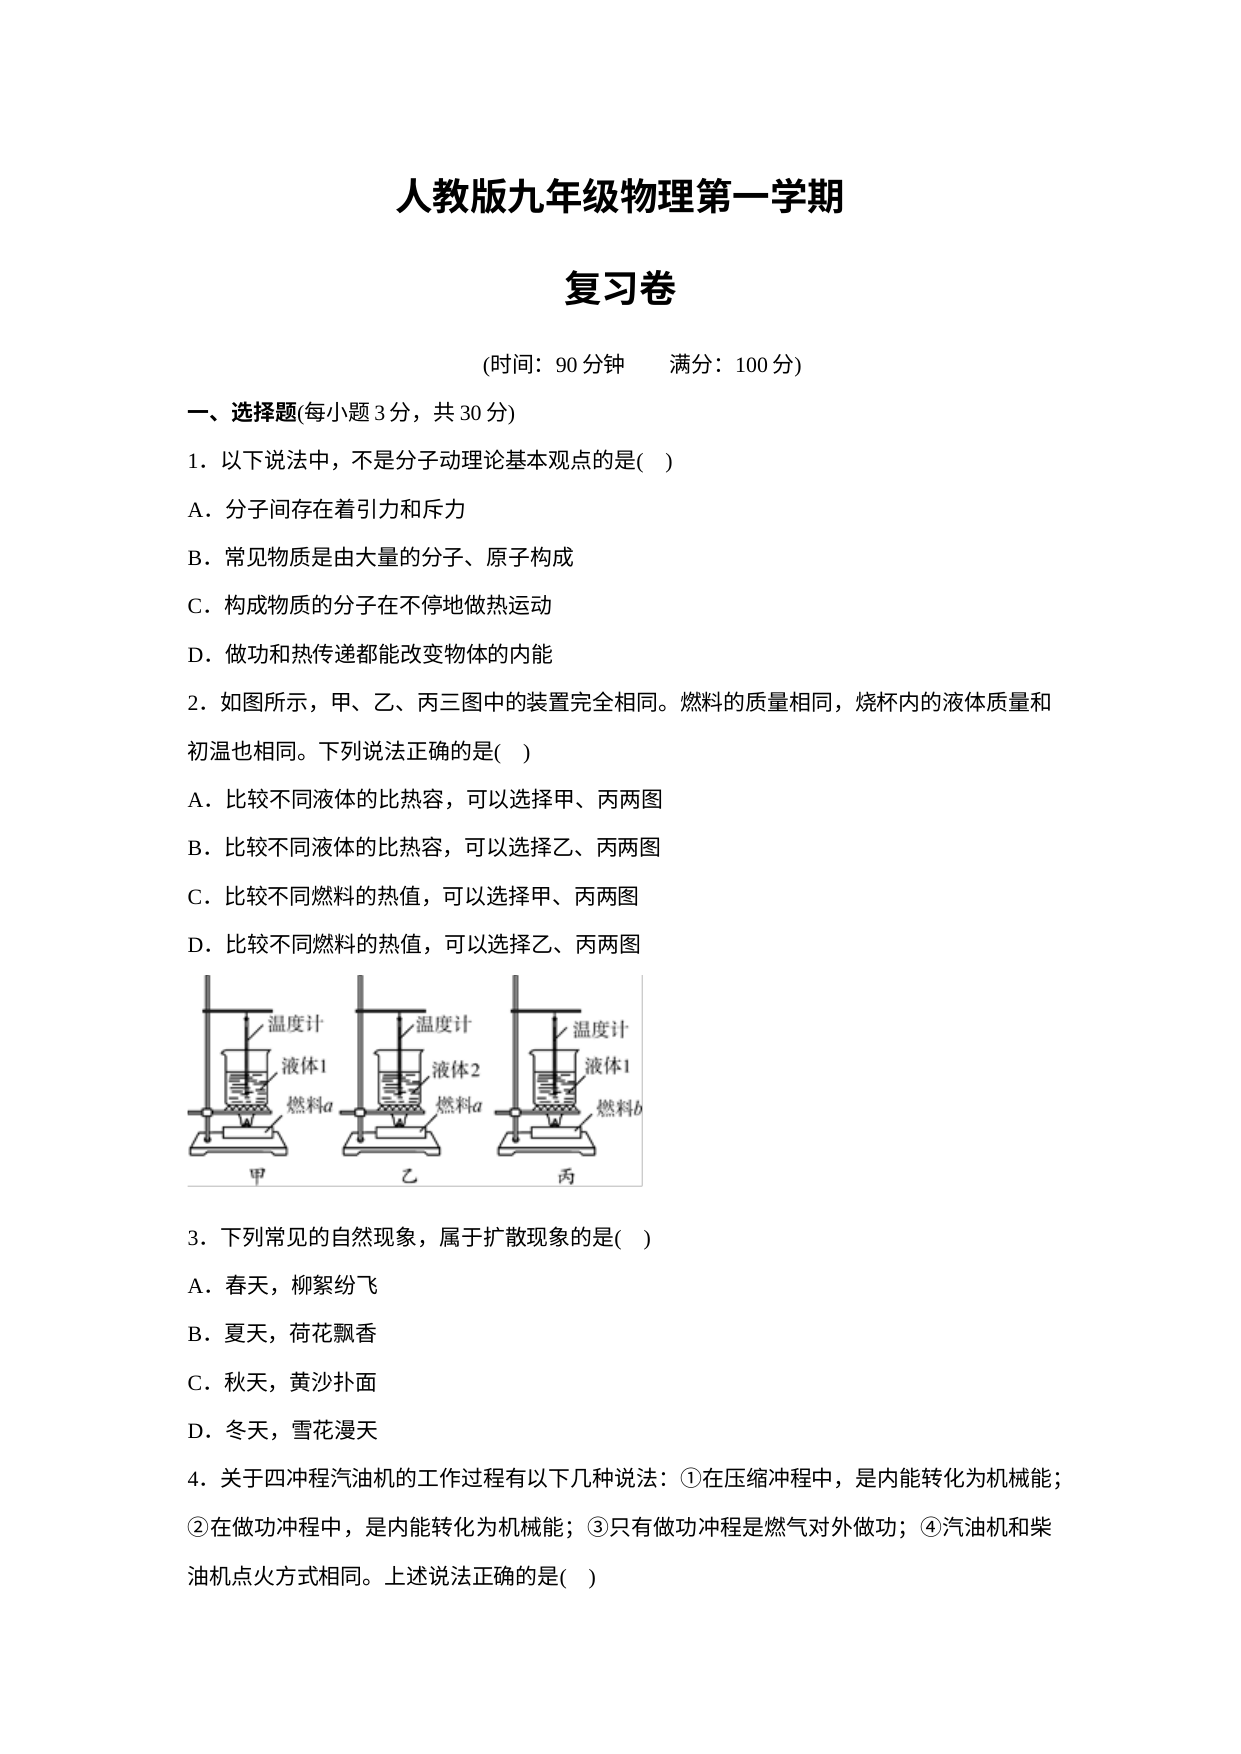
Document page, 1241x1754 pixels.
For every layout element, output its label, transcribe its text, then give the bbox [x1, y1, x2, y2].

picture [187, 975, 644, 1188]
text D．比较不同燃料的热值，可以选择乙、丙两图 [187, 927, 1053, 959]
text D．做功和热传递都能改变物体的内能 [187, 636, 1053, 669]
text 1．以下说法中，不是分子动理论基本观点的是( ) [187, 443, 1053, 475]
text 复习卷 [187, 254, 1053, 319]
text B．常见物质是由大量的分子、原子构成 [187, 539, 1053, 572]
text 一、选择题(每小题3分，共30分) [187, 394, 1053, 427]
text 人教版九年级物理第一学期 [187, 162, 1053, 227]
text C．构成物质的分子在不停地做热运动 [187, 588, 1053, 620]
text A．比较不同液体的比热容，可以选择甲、丙两图 [187, 782, 1053, 814]
text A．春天，柳絮纷飞 [187, 1268, 1053, 1300]
text 3．下列常见的自然现象，属于扩散现象的是( ) [187, 1219, 1053, 1252]
text (时间：90分钟 满分：100分) [187, 346, 1053, 379]
text A．分子间存在着引力和斥力 [187, 491, 1053, 524]
text 4．关于四冲程汽油机的工作过程有以下几种说法：①在压缩冲程中，是内能转化为机械能；②在做功冲程中，是内能转化为机械能；③只有做功冲程是燃气对外做功；④汽油机和柴油机点火方式相同。上述说法正确的是( ) [187, 1461, 1053, 1591]
text B．夏天，荷花飘香 [187, 1316, 1053, 1348]
text B．比较不同液体的比热容，可以选择乙、丙两图 [187, 830, 1053, 862]
text C．比较不同燃料的热值，可以选择甲、丙两图 [187, 878, 1053, 911]
text C．秋天，黄沙扑面 [187, 1364, 1053, 1397]
text D．冬天，雪花漫天 [187, 1413, 1053, 1445]
text 2．如图所示，甲、乙、丙三图中的装置完全相同。燃料的质量相同，烧杯内的液体质量和初温也相同。下列说法正确的是( ) [187, 684, 1053, 766]
